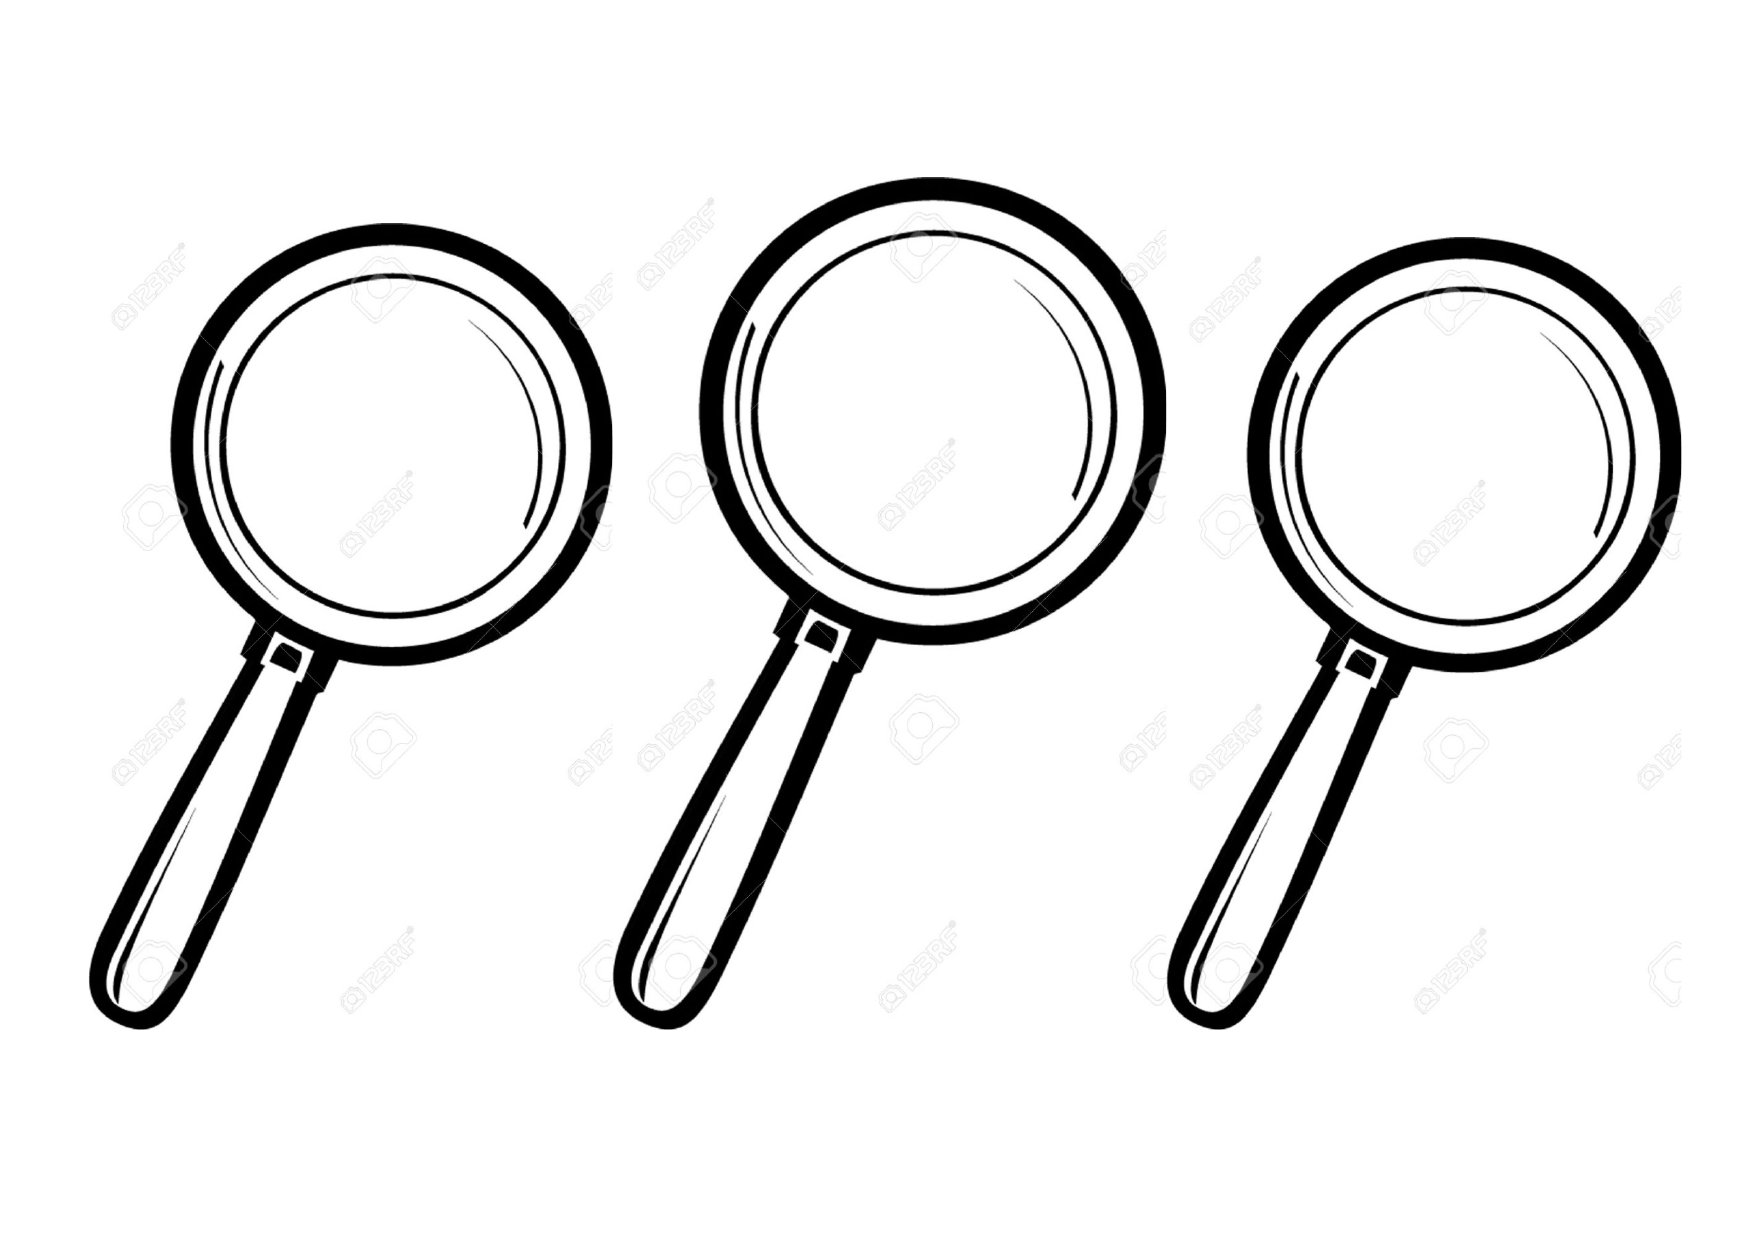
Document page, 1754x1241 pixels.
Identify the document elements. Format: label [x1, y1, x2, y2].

picture [88, 177, 1682, 1030]
